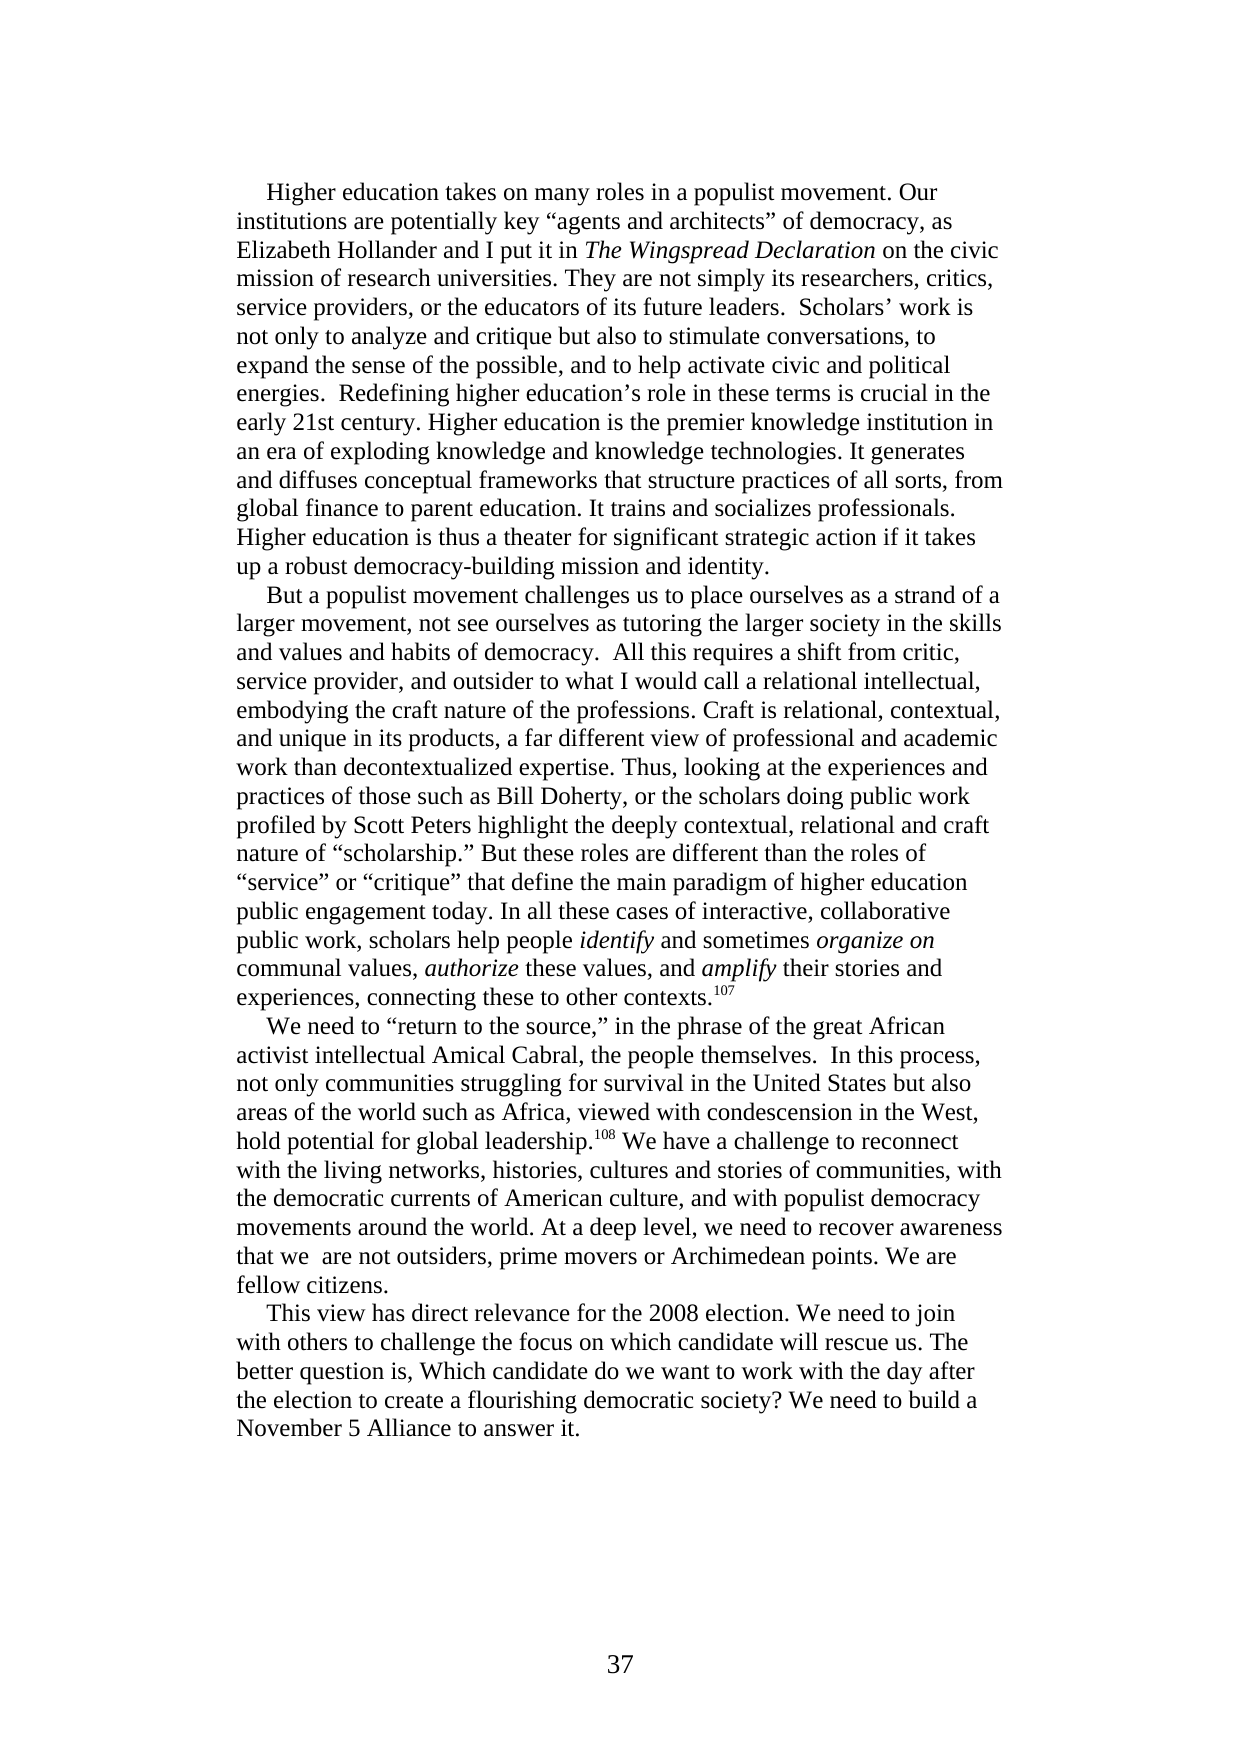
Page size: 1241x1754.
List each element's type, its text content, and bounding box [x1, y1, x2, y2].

text We need to “return to the source,” in the phrase of the great African activist intellectual Amical Cabral, the people themselves. In this process, not only communities struggling for survival in the but also areas of the world such as , viewed with condescension in the West, hold potential for global leadership. We have a challenge to reconnect with the living networks, histories, cultures and stories of communities, with the democratic currents of American culture, and with populist democracy movements around the world. At a deep level, we need to recover awareness that we are not outsiders, prime movers or Archimedean points. We are fellow citizens. [236, 1011, 1004, 1298]
text This view has direct relevance for the 2008 election. We need to join with others to challenge the focus on which candidate will rescue us. The better question is, Which candidate do we want to work with the day after the election to create a flourishing democratic society? We need to build a November 5 to answer it. [236, 1298, 1004, 1442]
text mission of research universities. They are not simply its researchers, critics, service providers, or the educators of its future leaders. Scholars’ work is not only to analyze and critique but also to stimulate conversations, to expand the sense of the possible, and to help activate civic and political energies. Redefining higher education’s role in these terms is crucial in the early 21st century. Higher education is the premier knowledge institution in an era of exploding knowledge and knowledge technologies. It generates and diffuses conceptual frameworks that structure practices of all sorts, from global finance to parent education. It trains and socializes professionals. Higher education is thus a theater for significant strategic action if it takes up a robust democracy-building mission and identity. [236, 263, 1004, 580]
text But a populist movement challenges us to place ourselves as a strand of a larger movement, not see ourselves as tutoring the larger society in the skills and values and habits of democracy. All this requires a shift from critic, service provider, and outsider to what I would call a relational intellectual, embodying the craft nature of the professions. Craft is relational, contextual, and unique in its products, a far different view of professional and academic work than decontextualized expertise. Thus, looking at the experiences and practices of those such as Bill Doherty, or the scholars doing public work profiled by Scott Peters highlight the deeply contextual, relational and craft nature of “scholarship.” But these roles are different than the roles of “service” or “critique” that define the main paradigm of higher education public engagement today. In all these cases of interactive, collaborative public work, scholars help people identify and sometimes organize on communal values, authorize these values, and amplify their stories and experiences, connecting these to other contexts. [236, 580, 1004, 1011]
text Higher education takes on many roles in a populist movement. Our institutions are potentially key “agents and architects” of democracy, as Elizabeth Hollander and I put it in The Wingspread Declaration on the civic [236, 177, 1004, 263]
